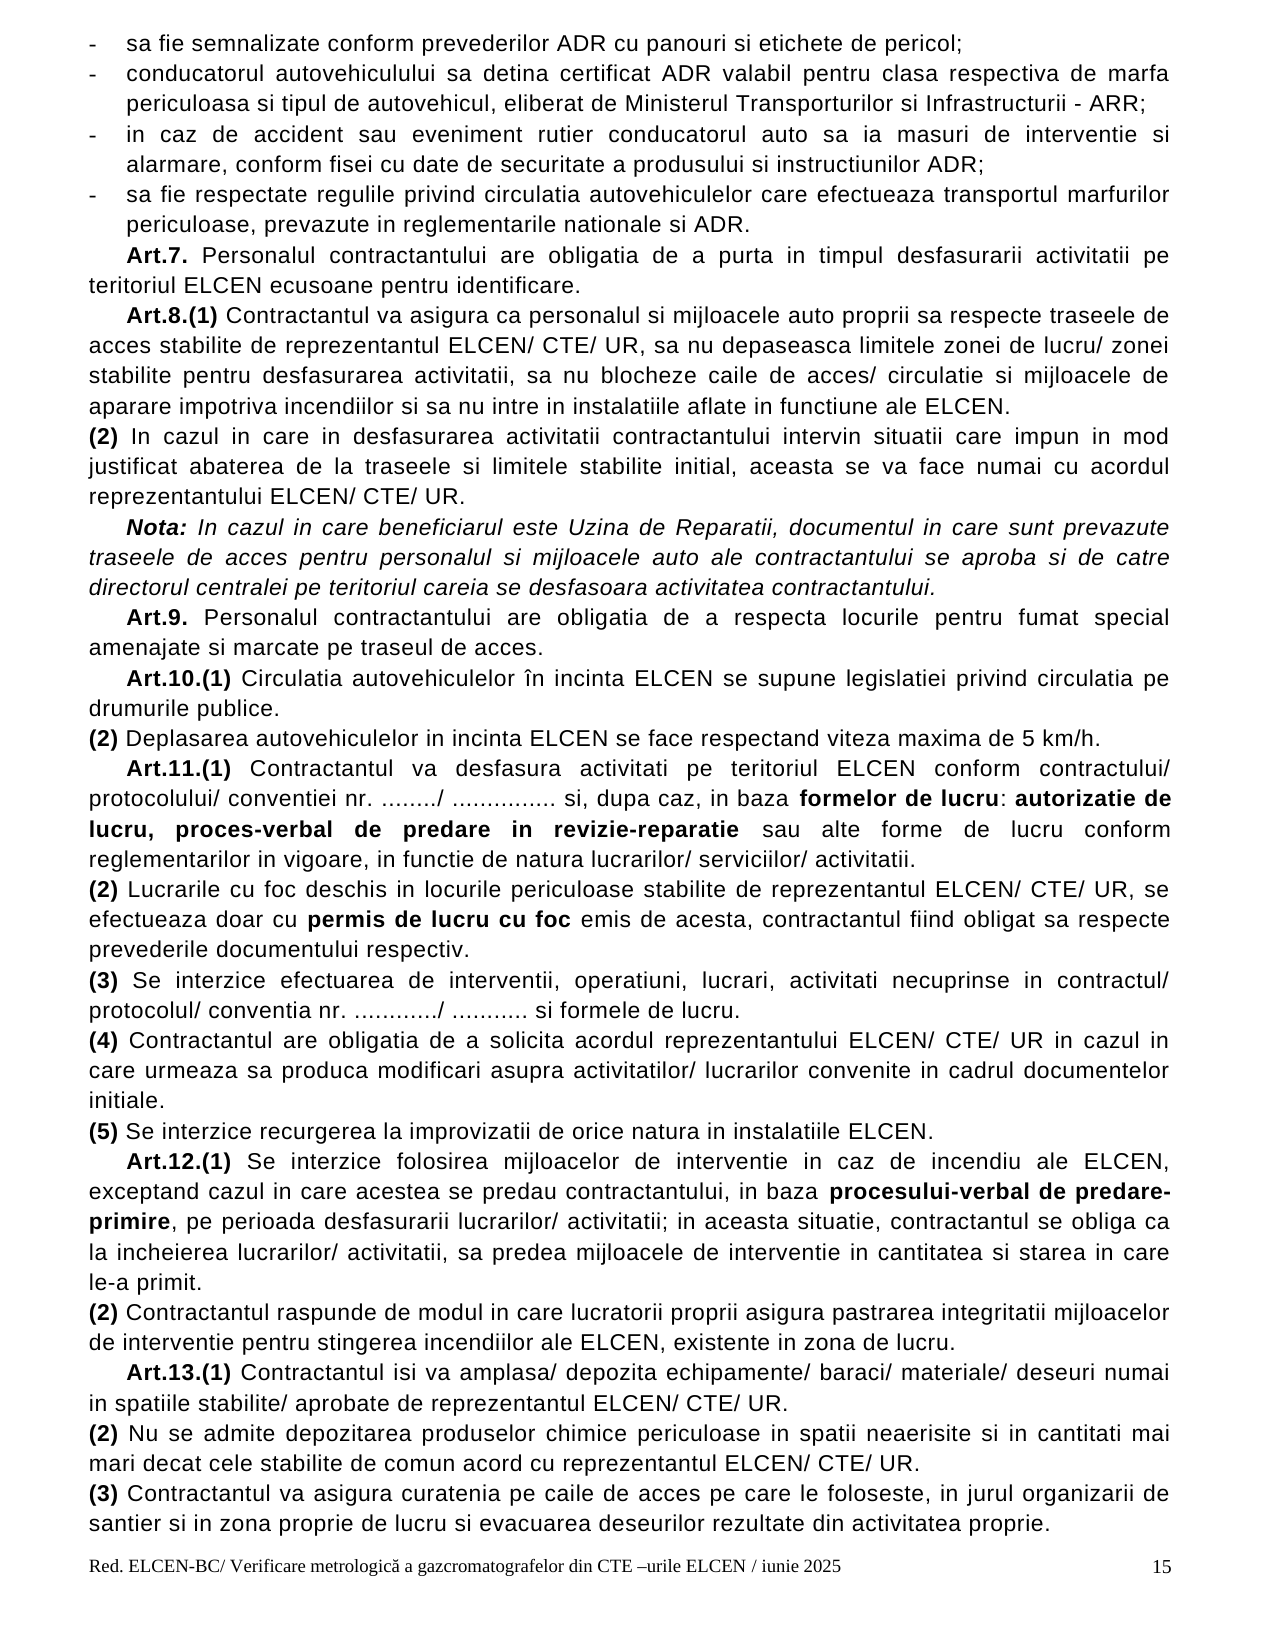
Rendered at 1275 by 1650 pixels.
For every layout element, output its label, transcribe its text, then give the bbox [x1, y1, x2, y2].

text Art.8.(1) Contractantul va asigura ca personalul si mijloacele auto proprii sa respecte traseele de acces stabilite de reprezentantul ELCEN/ CTE/ UR, sa nu depaseasca limitele zonei de lucru/ zonei stabilite pentru desfasurarea activitatii, sa nu blocheze caile de acces/ circulatie si mijloacele de aparare impotriva incendiilor si sa nu intre in instalatiile aflate in functiune ale ELCEN. [89, 302, 1172, 419]
list conducatorul autovehiculului sa detina certificat ADR valabil pentru clasa respectiva de marfa periculoasa si tipul de autovehicul, eliberat de Ministerul Transporturilor si Infrastructurii - ARR; [89, 60, 1172, 117]
text (2) In cazul in care in desfasurarea activitatii contractantului intervin situatii care impun in mod justificat abaterea de la traseele si limitele stabilite initial, aceasta se va face numai cu acordul reprezentantului ELCEN/ CTE/ UR. [89, 423, 1172, 509]
text (5) Se interzice recurgerea la improvizatii de orice natura in instalatiile ELCEN. [89, 1118, 1172, 1144]
list in caz de accident sau eveniment rutier conducatorul auto sa ia masuri de interventie si alarmare, conform fisei cu date de securitate a produsului si instructiunilor ADR; [89, 121, 1172, 177]
text (2) Nu se admite depozitarea produselor chimice periculoase in spatii neaerisite si in cantitati mai mari decat cele stabilite de comun acord cu reprezentantul ELCEN/ CTE/ UR. [89, 1420, 1172, 1476]
text Nota: In cazul in care beneficiarul este Uzina de Reparatii, documentul in care sunt prevazute traseele de acces pentru personalul si mijloacele auto ale contractantului se aproba si de catre directorul centralei pe teritoriul careia se desfasoara activitatea contractantului. [89, 513, 1172, 600]
text (2) Lucrarile cu foc deschis in locurile periculoase stabilite de reprezentantul ELCEN/ CTE/ UR, se efectueaza doar cu permis de lucru cu foc emis de acesta, contractantul fiind obligat sa respecte prevederile documentului respectiv. [89, 876, 1172, 963]
text (3) Contractantul va asigura curatenia pe caile de acces pe care le foloseste, in jurul organizarii de santier si in zona proprie de lucru si evacuarea deseurilor rezultate din activitatea proprie. [89, 1480, 1172, 1537]
text (3) Se interzice efectuarea de interventii, operatiuni, lucrari, activitati necuprinse in contractul/ protocolul/ conventia nr. ............/ ........... si formele de lucru. [89, 967, 1172, 1023]
text (2) Contractantul raspunde de modul in care lucratorii proprii asigura pastrarea integritatii mijloacelor de interventie pentru stingerea incendiilor ale ELCEN, existente in zona de lucru. [89, 1299, 1172, 1355]
text Art.9. Personalul contractantului are obligatia de a respecta locurile pentru fumat special amenajate si marcate pe traseul de acces. [89, 604, 1172, 661]
text (4) Contractantul are obligatia de a solicita acordul reprezentantului ELCEN/ CTE/ UR in cazul in care urmeaza sa produca modificari asupra activitatilor/ lucrarilor convenite in cadrul documentelor initiale. [89, 1027, 1172, 1114]
text Art.10.(1) Circulatia autovehiculelor în incinta ELCEN se supune legislatiei privind circulatia pe drumurile publice. [89, 664, 1172, 721]
text Art.13.(1) Contractantul isi va amplasa/ depozita echipamente/ baraci/ materiale/ deseuri numai in spatiile stabilite/ aprobate de reprezentantul ELCEN/ CTE/ UR. [89, 1359, 1172, 1416]
text (2) Deplasarea autovehiculelor in incinta ELCEN se face respectand viteza maxima de 5 km/h. [89, 725, 1172, 751]
list sa fie respectate regulile privind circulatia autovehiculelor care efectueaza transportul marfurilor periculoase, prevazute in reglementarile nationale si ADR. [89, 181, 1172, 238]
text Art.7. Personalul contractantului are obligatia de a purta in timpul desfasurarii activitatii pe teritoriul ELCEN ecusoane pentru identificare. [89, 242, 1172, 298]
list sa fie semnalizate conform prevederilor ADR cu panouri si etichete de pericol; [89, 29, 1172, 56]
text Art.12.(1) Se interzice folosirea mijloacelor de interventie in caz de incendiu ale ELCEN, exceptand cazul in care acestea se predau contractantului, in baza procesului-verbal de predare-primire, pe perioada desfasurarii lucrarilor/ activitatii; in aceasta situatie, contractantul se obliga ca la incheierea lucrarilor/ activitatii, sa predea mijloacele de interventie in cantitatea si starea in care le-a primit. [89, 1148, 1172, 1295]
text Art.11.(1) Contractantul va desfasura activitati pe teritoriul ELCEN conform contractului/ protocolului/ conventiei nr. ......../ ............... si, dupa caz, in baza formelor de lucru: autorizatie de lucru, proces-verbal de predare in revizie-reparatie sau alte forme de lucru conform reglementarilor in vigoare, in functie de natura lucrarilor/ serviciilor/ activitatii. [89, 755, 1172, 872]
